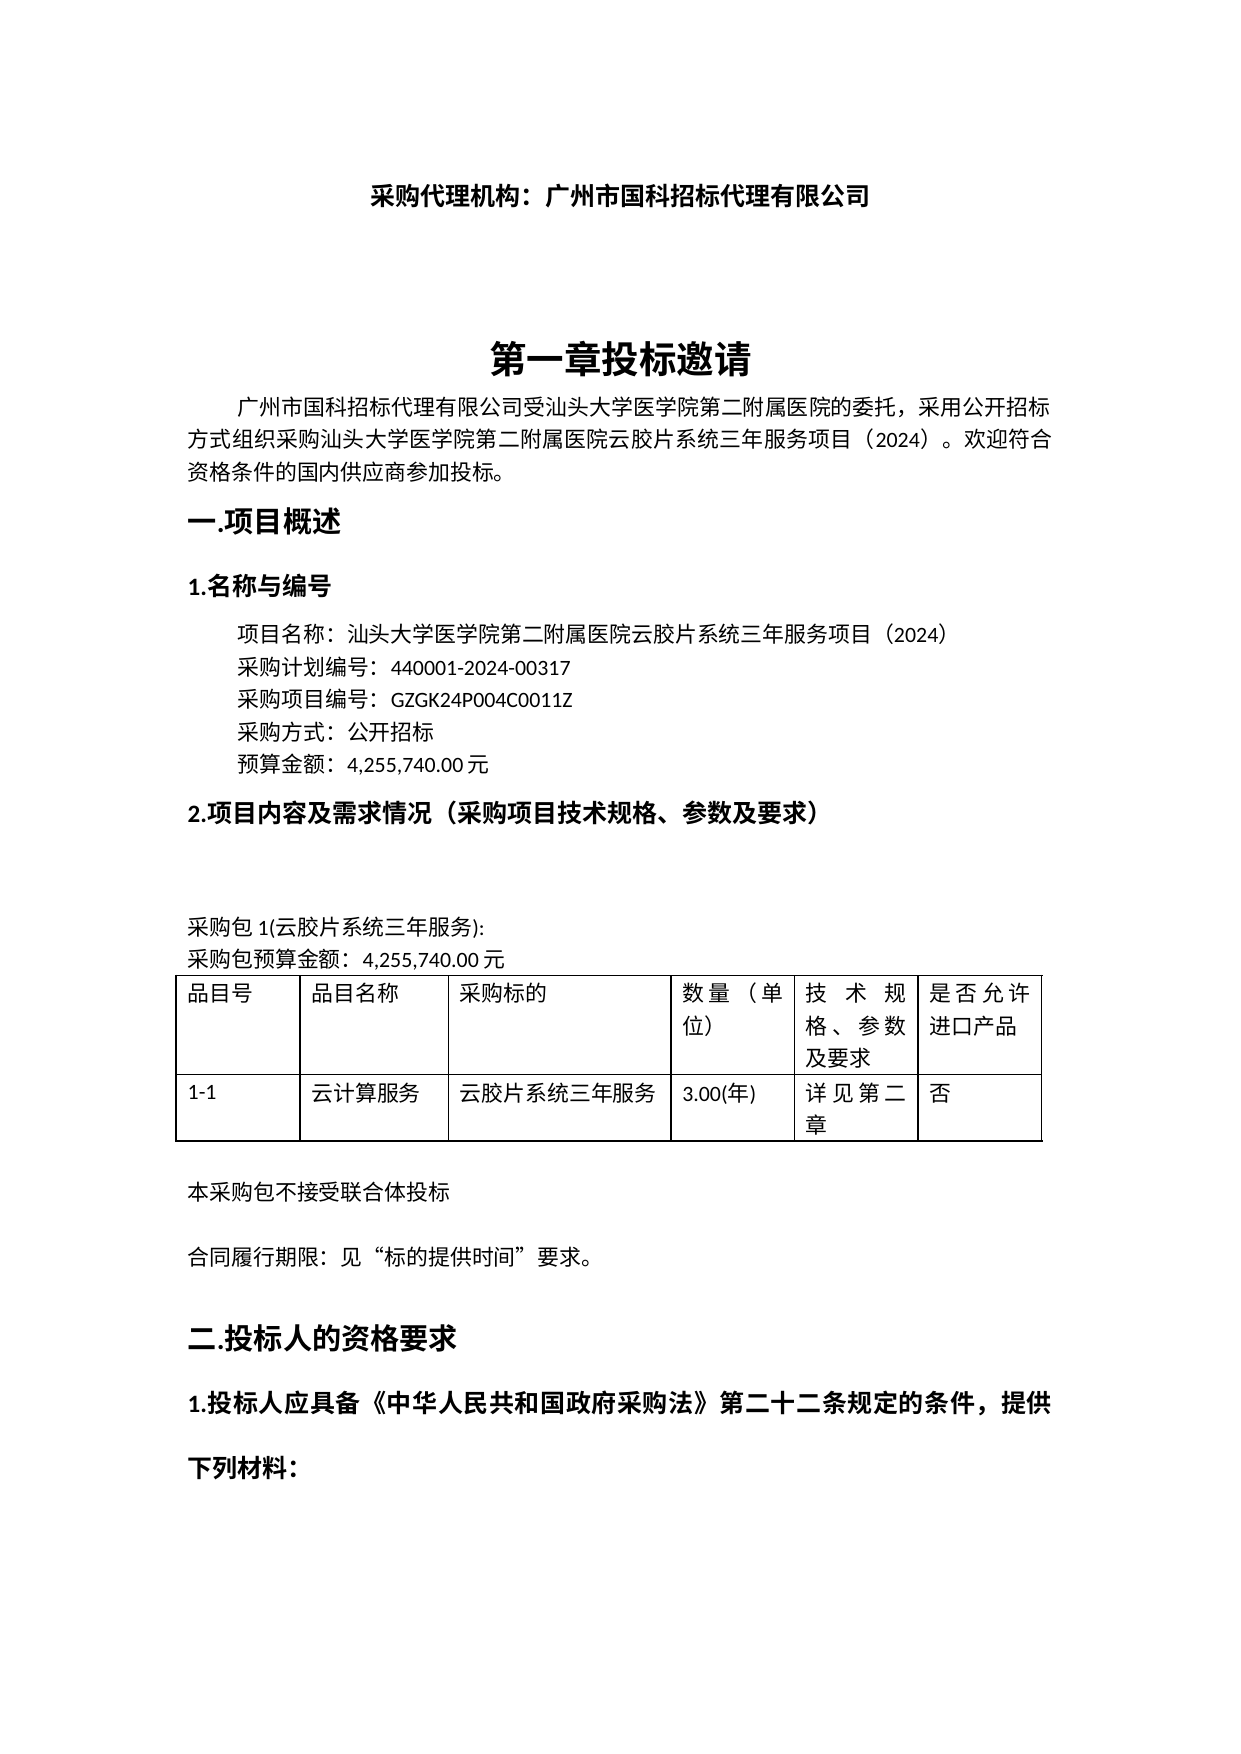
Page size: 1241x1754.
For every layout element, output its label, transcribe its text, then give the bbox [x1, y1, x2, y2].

table_cell 详见第二章 [795, 1075, 917, 1140]
text 采购包1(云胶片系统三年服务): [187, 909, 1053, 942]
text 2.项目内容及需求情况（采购项目技术规格、参数及要求） [187, 779, 1053, 844]
table_header 采购标的 [449, 976, 670, 1073]
text 广州市国科招标代理有限公司受汕头大学医学院第二附属医院的委托，采用公开招标方式组织采购汕头大学医学院第二附属医院云胶片系统三年服务项目（2024）。欢迎符合资格条件的国内供应商参加投标。 [187, 389, 1053, 487]
text 项目名称：汕头大学医学院第二附属医院云胶片系统三年服务项目（2024） [187, 617, 1053, 649]
text 一.项目概述 [187, 487, 1053, 552]
text 1.名称与编号 [187, 552, 1053, 617]
table_header 技术规格、参数及要求 [795, 976, 917, 1073]
table_cell 云胶片系统三年服务 [449, 1075, 670, 1140]
table_header 品目名称 [301, 976, 448, 1073]
table_cell 1-1 [177, 1075, 299, 1140]
table_header 是否允许进口产品 [919, 976, 1041, 1073]
text 预算金额：4,255,740.00元 [187, 747, 1053, 779]
text 合同履行期限：见“标的提供时间”要求。 [187, 1239, 1053, 1272]
text 采购项目编号：GZGK24P004C0011Z [187, 682, 1053, 714]
text 采购计划编号：440001-2024-00317 [187, 649, 1053, 682]
text 本采购包不接受联合体投标 [187, 1174, 1053, 1207]
table_cell 否 [919, 1075, 1041, 1140]
text 采购方式：公开招标 [187, 714, 1053, 747]
text 第一章投标邀请 [187, 324, 1053, 389]
text 二.投标人的资格要求 [187, 1304, 1053, 1369]
text 采购代理机构：广州市国科招标代理有限公司 [187, 162, 1053, 227]
text 采购包预算金额：4,255,740.00元 [187, 942, 1053, 974]
table_header 数量（单位） [672, 976, 794, 1073]
table_header 品目号 [177, 976, 299, 1073]
table_cell 云计算服务 [301, 1075, 448, 1140]
table_cell 3.00(年) [672, 1075, 794, 1140]
text 1.投标人应具备《中华人民共和国政府采购法》第二十二条规定的条件，提供下列材料： [187, 1369, 1053, 1499]
